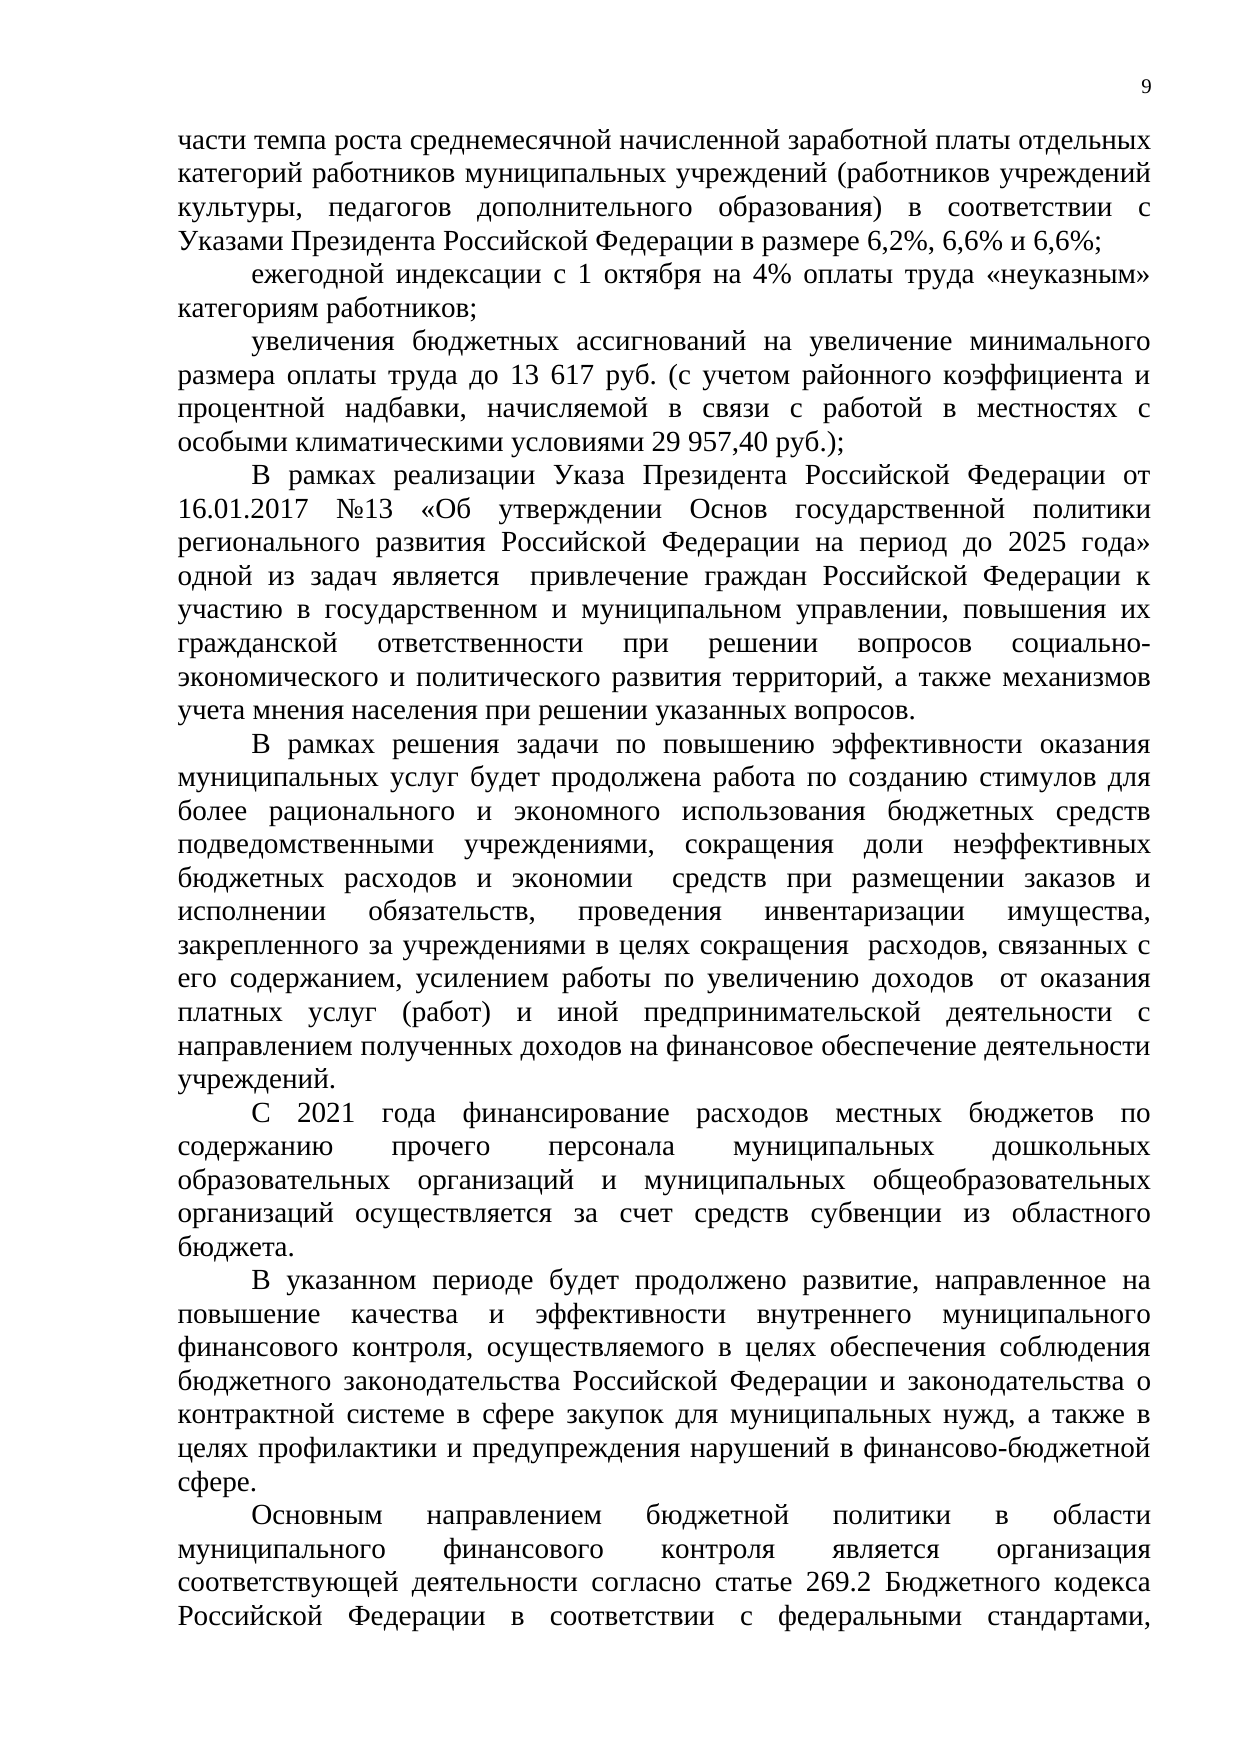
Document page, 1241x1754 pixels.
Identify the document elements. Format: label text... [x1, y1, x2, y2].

text ежегодной индексации с 1 октября на 4% оплаты труда «неуказным» категориям работников; [177, 256, 1152, 323]
text В рамках реализации Указа Президента Российской Федерации от 16.01.2017 №13 «Об утверждении Основ государственной политики регионального развития Российской Федерации на период до 2025 года» одной из задач является привлечение граждан Российской Федерации к участию в государственном и муниципальном управлении, повышения их гражданской ответственности при решении вопросов социально-экономического и политического развития территорий, а также механизмов учета мнения населения при решении указанных вопросов. [177, 457, 1152, 726]
text В рамках решения задачи по повышению эффективности оказания муниципальных услуг будет продолжена работа по созданию стимулов для более рационального и экономного использования бюджетных средств подведомственными учреждениями, сокращения доли неэффективных бюджетных расходов и экономии средств при размещении заказов и исполнении обязательств, проведения инвентаризации имущества, закрепленного за учреждениями в целях сокращения расходов, связанных с его содержанием, усилением работы по увеличению доходов от оказания платных услуг (работ) и иной предпринимательской деятельности с направлением полученных доходов на финансовое обеспечение деятельности учреждений. [177, 726, 1152, 1095]
text В указанном периоде будет продолжено развитие, направленное на повышение качества и эффективности внутреннего муниципального финансового контроля, осуществляемого в целях обеспечения соблюдения бюджетного законодательства Российской Федерации и законодательства о контрактной системе в сфере закупок для муниципальных нужд, а также в целях профилактики и предупреждения нарушений в финансово-бюджетной сфере. [177, 1262, 1152, 1497]
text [177, 122, 1152, 256]
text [177, 1497, 1152, 1631]
text увеличения бюджетных ассигнований на увеличение минимального размера оплаты труда до 13 617 руб. (с учетом районного коэффициента и процентной надбавки, начисляемой в связи с работой в местностях с особыми климатическими условиями 29 957,40 руб.); [177, 323, 1152, 457]
text С 2021 года финансирование расходов местных бюджетов по содержанию прочего персонала муниципальных дошкольных образовательных организаций и муниципальных общеобразовательных организаций осуществляется за счет средств субвенции из областного бюджета. [177, 1095, 1152, 1262]
